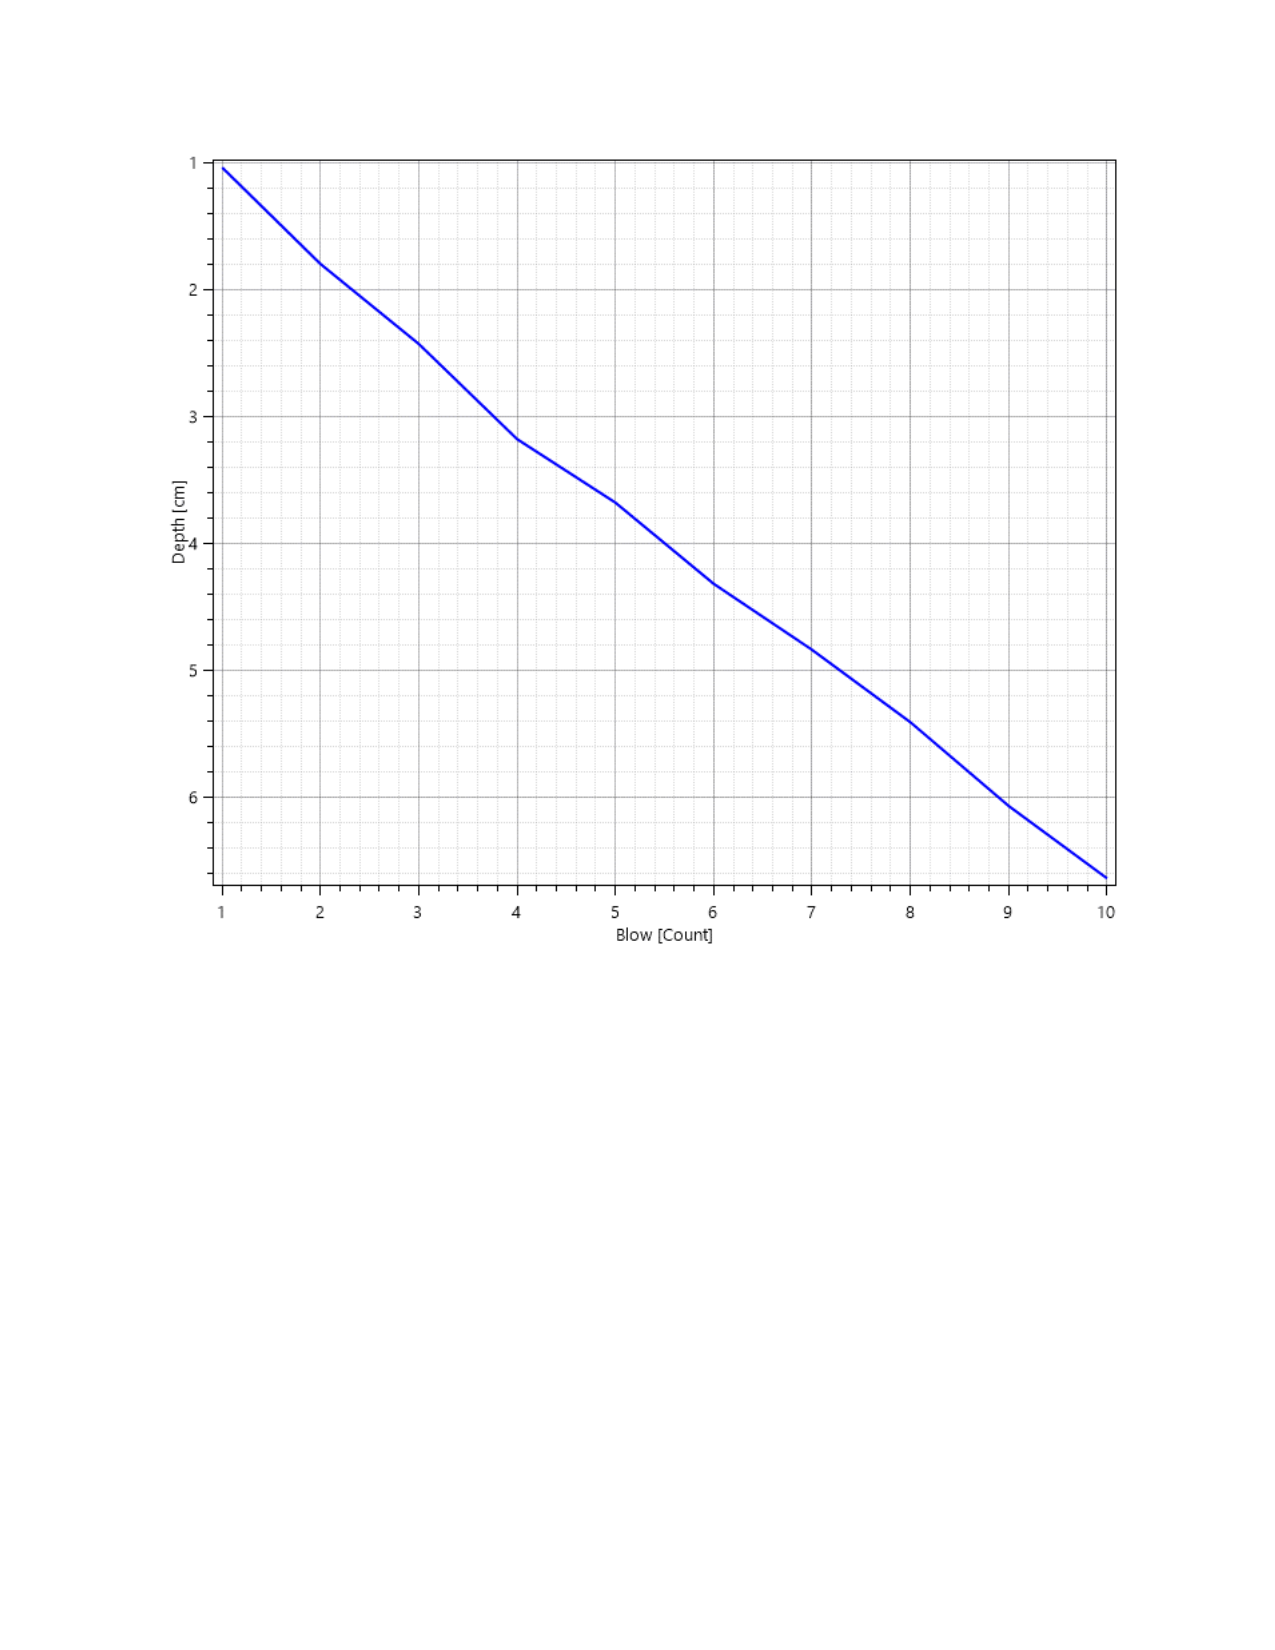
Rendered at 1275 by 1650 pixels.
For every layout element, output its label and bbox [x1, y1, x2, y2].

picture [150, 150, 1125, 961]
